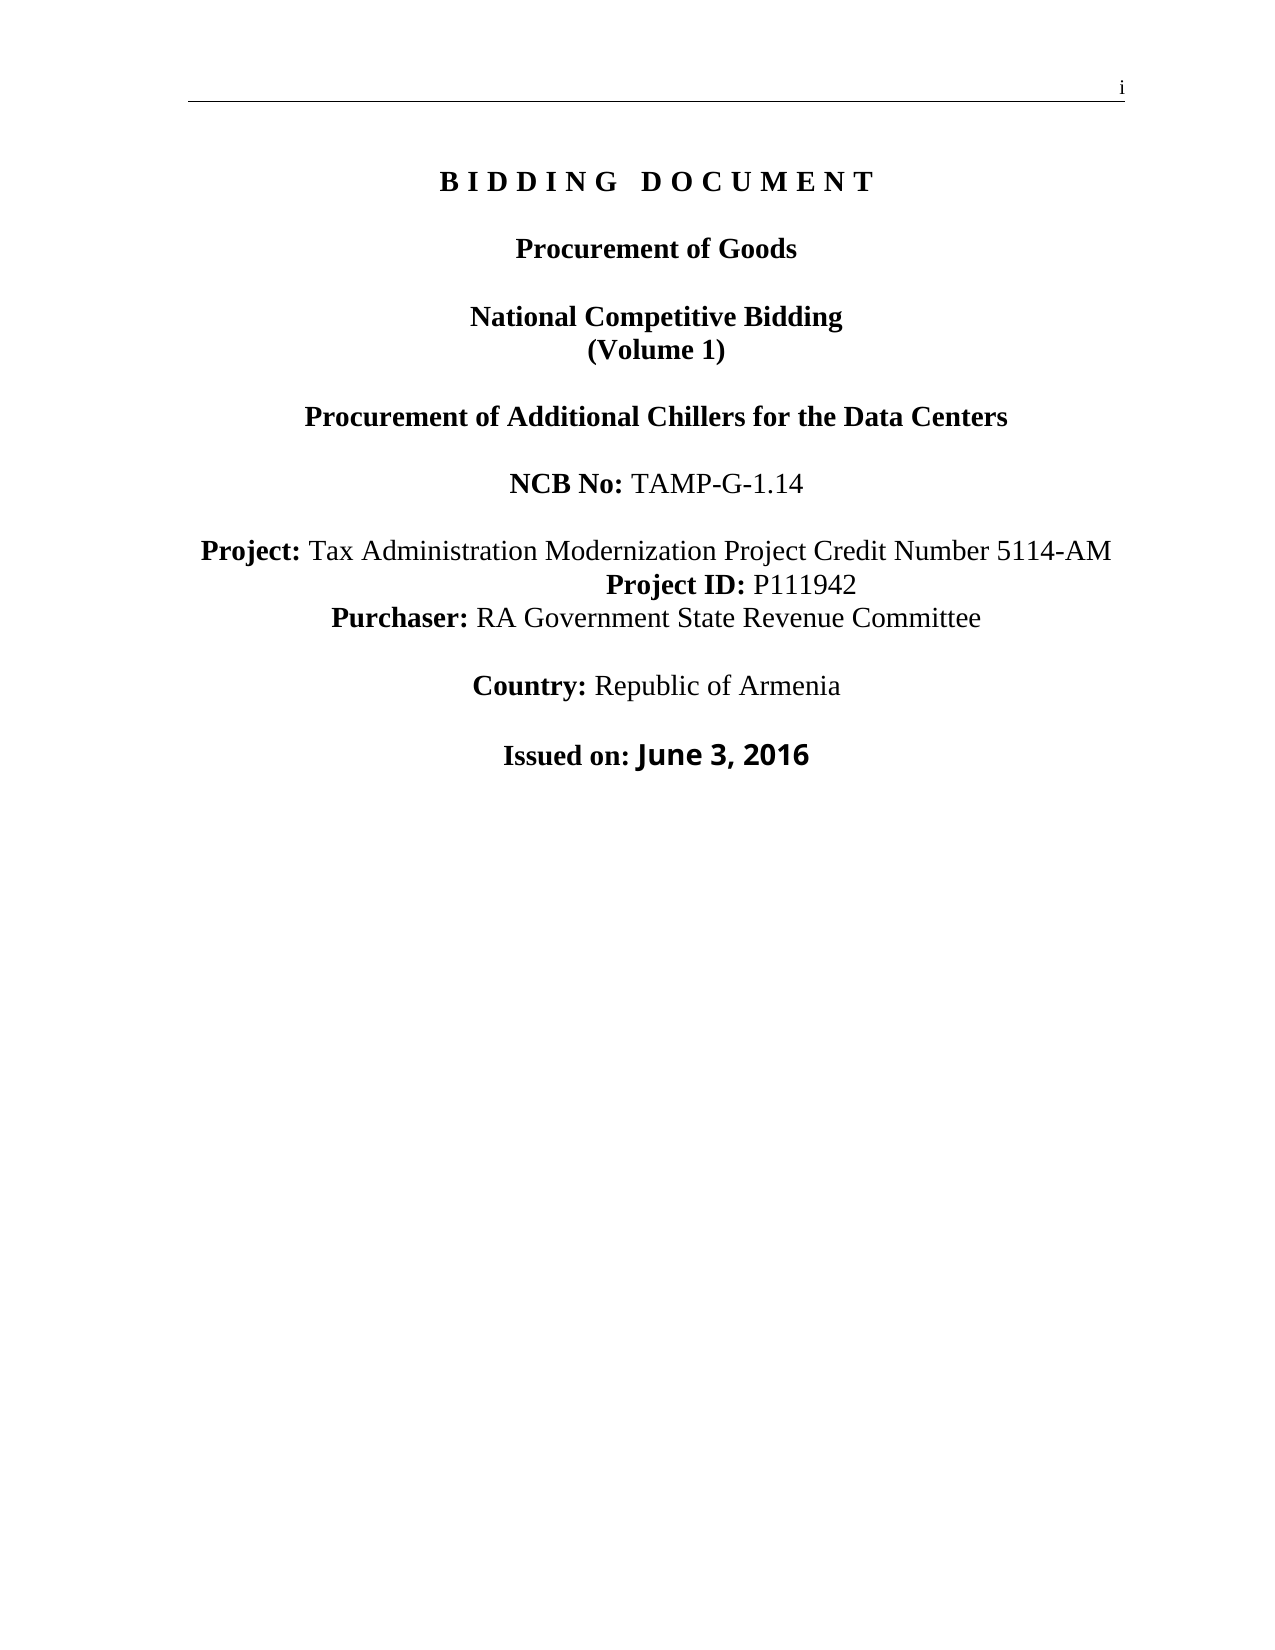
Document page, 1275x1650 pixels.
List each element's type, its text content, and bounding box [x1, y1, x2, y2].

text (Volume 1) [187, 332, 1125, 366]
text Country: Republic of Armenia [187, 668, 1125, 701]
text National Competitive Bidding [187, 299, 1125, 332]
text Procurement of Additional Chillers for the Data Centers [187, 399, 1125, 433]
title BIDDING DOCUMENT [187, 164, 1125, 198]
text Issued on: June 3, 2016 [187, 735, 1125, 774]
subtitle Purchaser: RA Government State Revenue Committee [187, 601, 1125, 634]
text Project: Tax Administration Modernization Project Credit Number 5114-AM [187, 533, 1125, 567]
text NCB No: TAMP-G-1.14 [187, 466, 1125, 500]
text Project ID: P111942 [262, 567, 1125, 601]
text Procurement of Goods [187, 232, 1125, 265]
